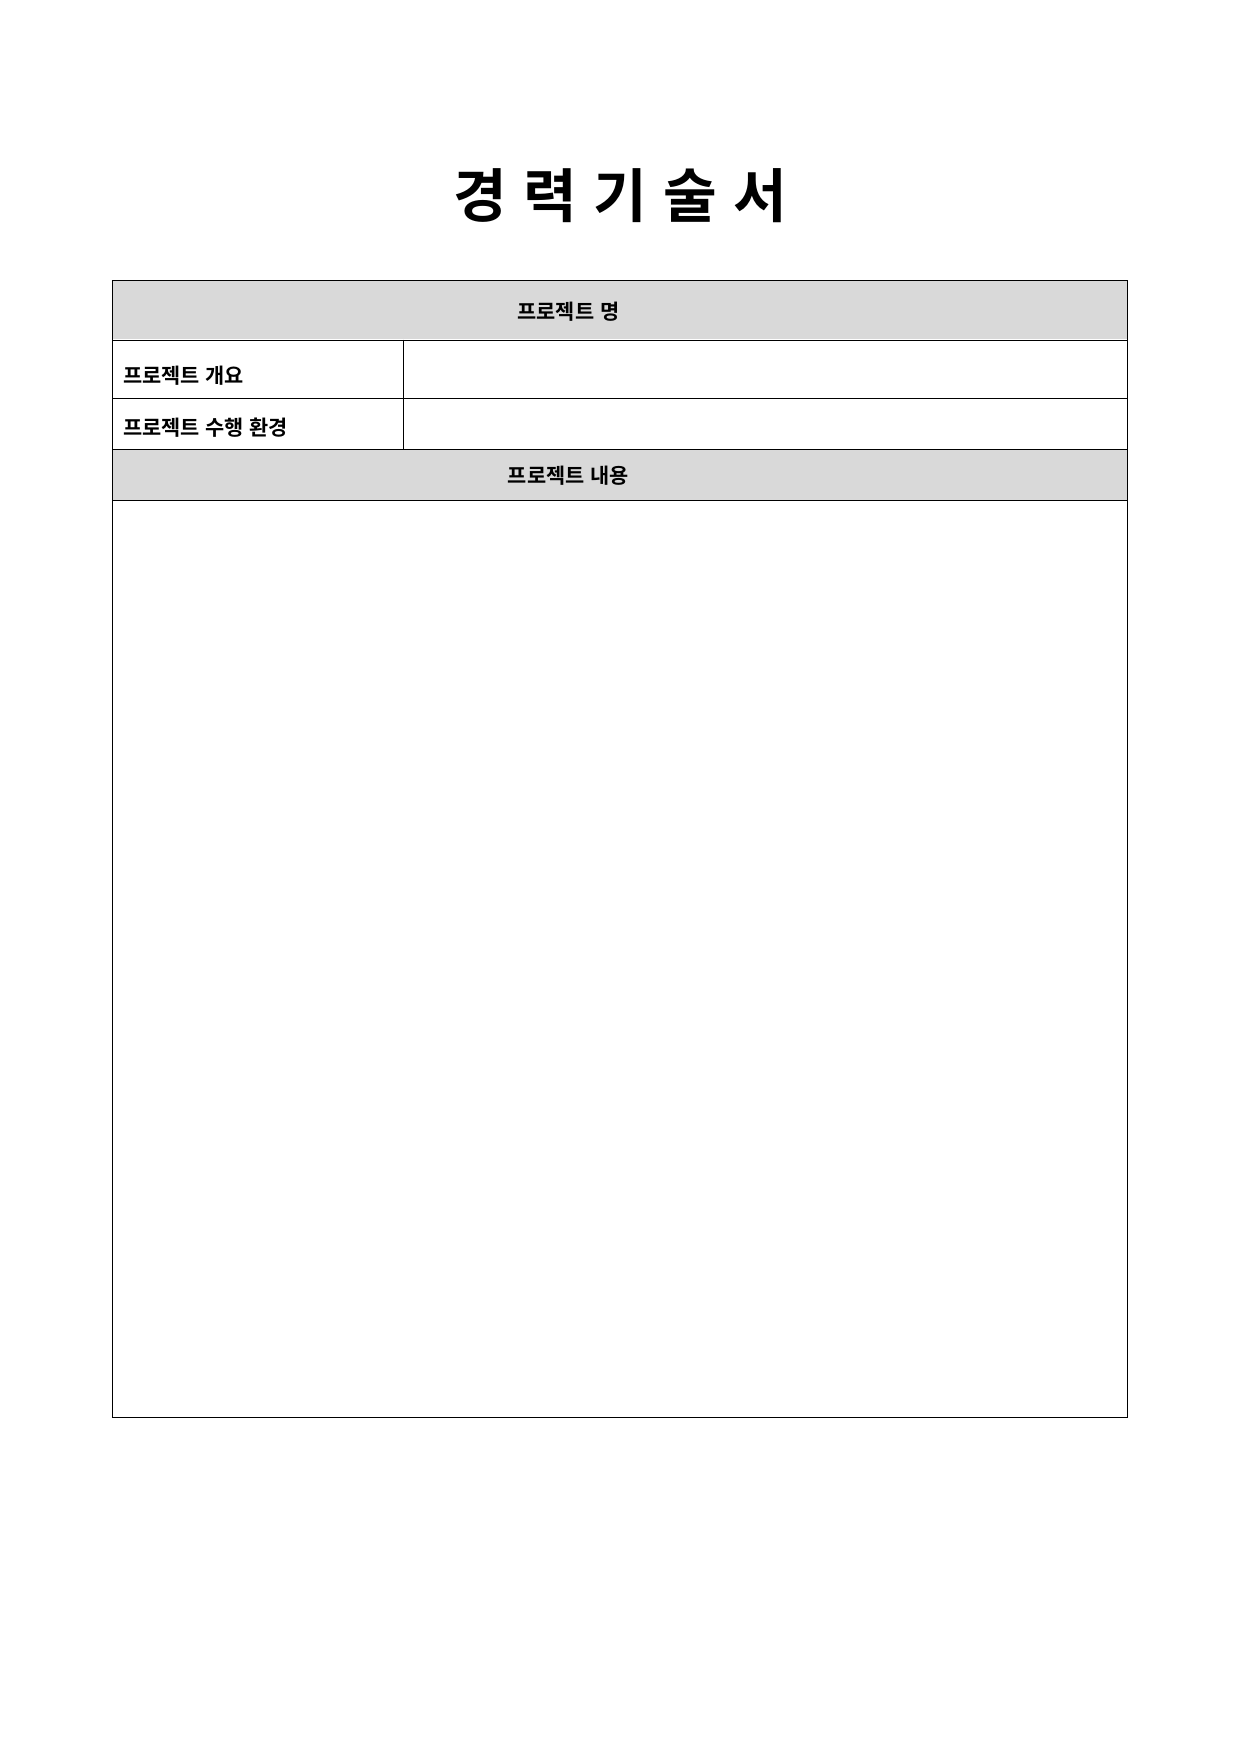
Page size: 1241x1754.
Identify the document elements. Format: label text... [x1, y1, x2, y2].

table_cell 프로젝트 수행 환경 [113, 399, 403, 449]
table_cell 프로젝트 개요 [113, 341, 403, 398]
table_cell [404, 399, 1127, 449]
table_cell [113, 501, 1127, 1417]
table_header 프로젝트 명 [113, 281, 1127, 339]
table_cell [404, 341, 1127, 398]
text 경 력 기 술 서 [112, 150, 1128, 234]
table_cell 프로젝트 내용 [113, 450, 1127, 500]
